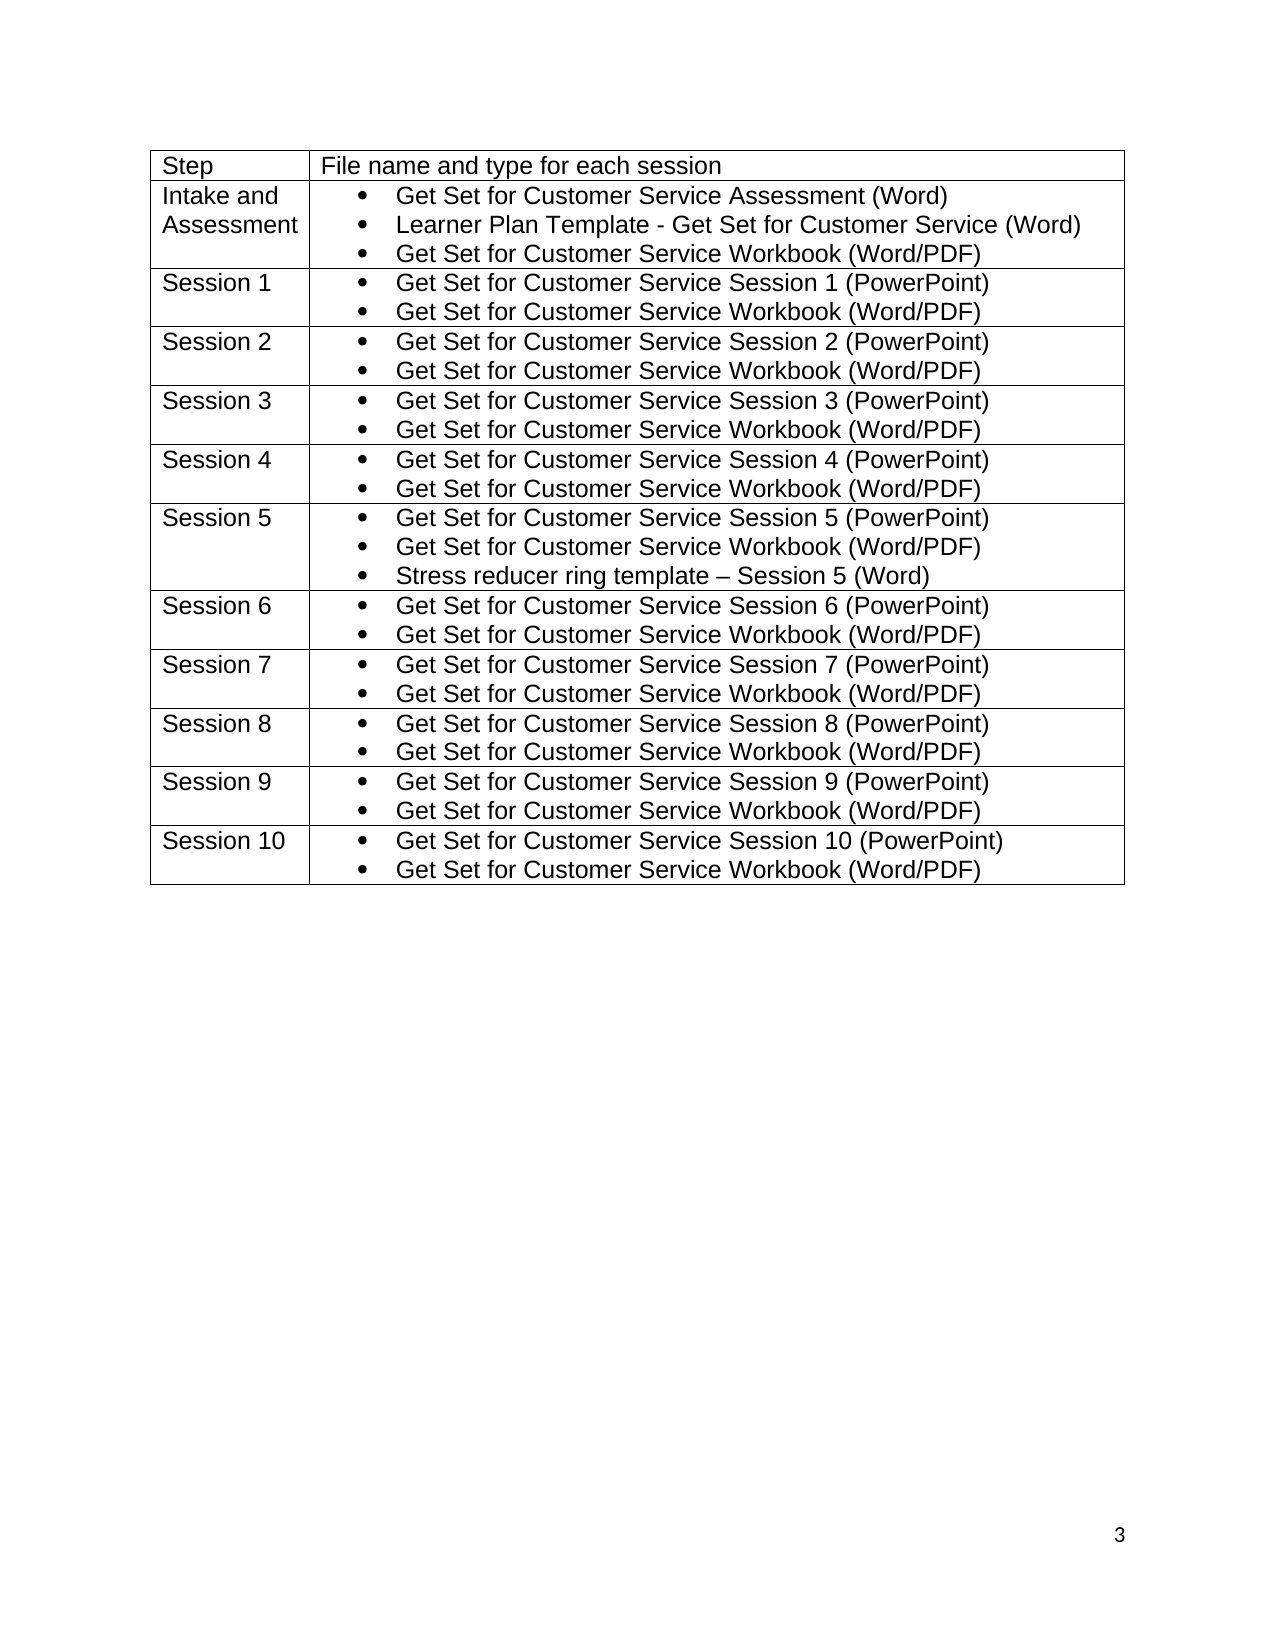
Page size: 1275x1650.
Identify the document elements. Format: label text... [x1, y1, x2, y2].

table_cell Get Set for Customer Service Session 3 (PowerPoint) Get Set for Customer Service Workbook (Word/PDF) [310, 386, 1124, 444]
table_cell Get Set for Customer Service Session 9 (PowerPoint) Get Set for Customer Service Workbook (Word/PDF) [310, 767, 1124, 825]
table_cell Session 5 [151, 504, 309, 590]
table_cell Session 9 [151, 767, 309, 825]
table_cell Get Set for Customer Service Session 8 (PowerPoint) Get Set for Customer Service Workbook (Word/PDF) [310, 709, 1124, 766]
table_cell Get Set for Customer Service Session 10 (PowerPoint) Get Set for Customer Service Workbook (Word/PDF) [310, 826, 1124, 884]
table_cell Get Set for Customer Service Session 5 (PowerPoint) Get Set for Customer Service Workbook (Word/PDF) Stress reducer ring template – Session 5 (Word) [310, 504, 1124, 590]
table_cell Session 2 [151, 327, 309, 385]
table_cell Session 7 [151, 650, 309, 707]
table_cell Session 3 [151, 386, 309, 444]
table_cell Get Set for Customer Service Session 1 (PowerPoint) Get Set for Customer Service Workbook (Word/PDF) [310, 269, 1124, 326]
table_cell Session 10 [151, 826, 309, 884]
table_cell Get Set for Customer Service Session 7 (PowerPoint) Get Set for Customer Service Workbook (Word/PDF) [310, 650, 1124, 707]
table_cell Get Set for Customer Service Assessment (Word) Learner Plan Template - Get Set for Customer Service (Word) Get Set for Customer Service Workbook (Word/PDF) [310, 181, 1124, 267]
table_cell Session 6 [151, 591, 309, 649]
table_cell Session 4 [151, 445, 309, 502]
table_cell Get Set for Customer Service Session 2 (PowerPoint) Get Set for Customer Service Workbook (Word/PDF) [310, 327, 1124, 385]
table_header Step [151, 151, 309, 180]
table_header File name and type for each session [310, 151, 1124, 180]
table_cell Intake and Assessment [151, 181, 309, 267]
table_cell Get Set for Customer Service Session 6 (PowerPoint) Get Set for Customer Service Workbook (Word/PDF) [310, 591, 1124, 649]
table_cell Get Set for Customer Service Session 4 (PowerPoint) Get Set for Customer Service Workbook (Word/PDF) [310, 445, 1124, 502]
table_cell Session 1 [151, 269, 309, 326]
table_cell Session 8 [151, 709, 309, 766]
